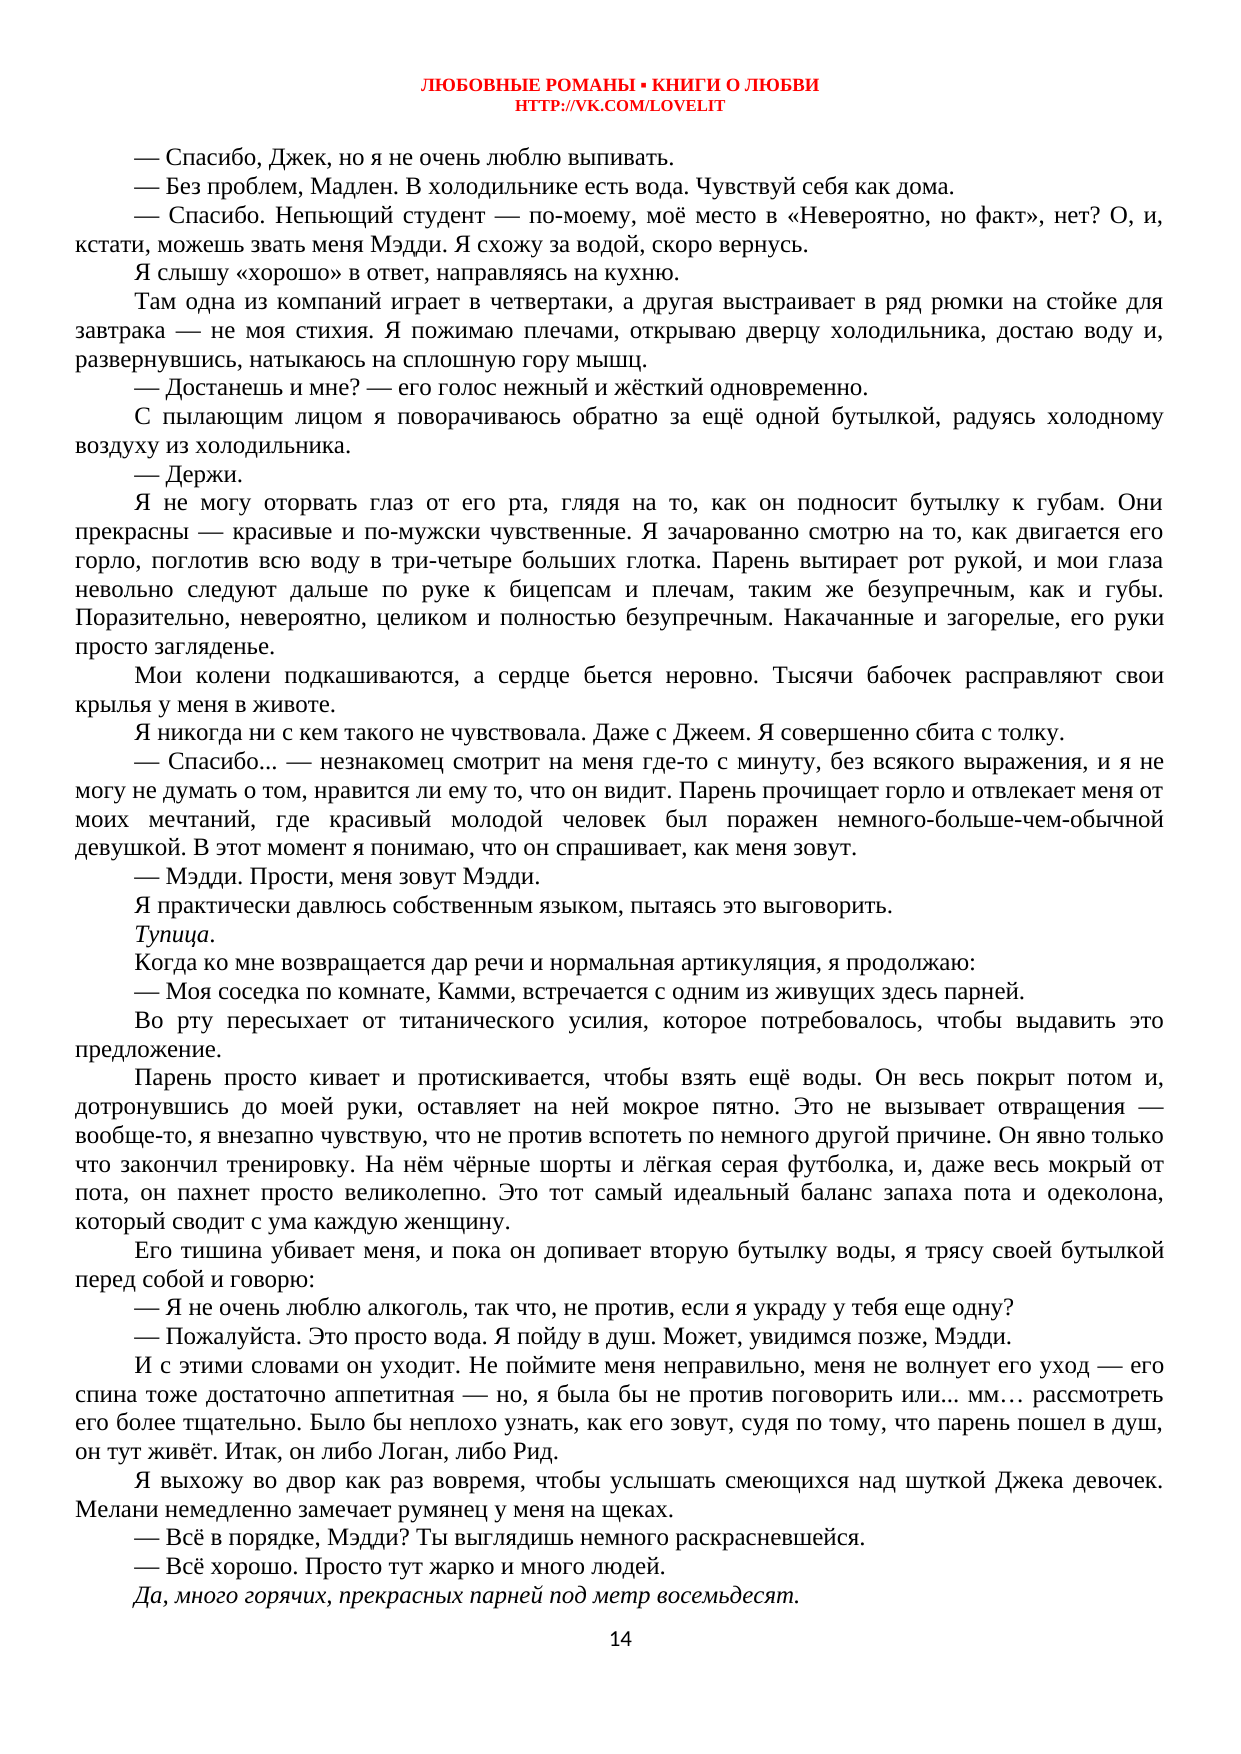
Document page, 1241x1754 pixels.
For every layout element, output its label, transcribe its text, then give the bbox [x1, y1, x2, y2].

text С пылающим лицом я поворачиваюсь обратно за ещё одной бутылкой, радуясь холодному воздуху из холодильника. [75, 401, 1165, 459]
text — Держи. [75, 459, 1165, 487]
text Я практически давлюсь собственным языком, пытаясь это выговорить. [75, 890, 1165, 919]
text — Спасибо... — незнакомец смотрит на меня где-то с минуту, без всякого выражения, и я не могу не думать о том, нравится ли ему то, что он видит. Парень прочищает горло и отвлекает меня от моих мечтаний, где красивый молодой человек был поражен немного-больше-чем-обычной девушкой. В этот момент я понимаю, что он спрашивает, как меня зовут. [75, 746, 1165, 861]
text — Всё в порядке, Мэдди? Ты выглядишь немного раскрасневшейся. [75, 1522, 1165, 1551]
text — Мэдди. Прости, меня зовут Мэдди. [75, 861, 1165, 890]
text — Спасибо, Джек, но я не очень люблю выпивать. [75, 142, 1165, 171]
text Когда ко мне возвращается дар речи и нормальная артикуляция, я продолжаю: [75, 947, 1165, 976]
text — Без проблем, Мадлен. В холодильнике есть вода. Чувствуй себя как дома. [75, 171, 1165, 200]
text Мои колени подкашиваются, а сердце бьется неровно. Тысячи бабочек расправляют свои крылья у меня в животе. [75, 660, 1165, 717]
text — Моя соседка по комнате, Камми, встречается с одним из живущих здесь парней. [75, 976, 1165, 1005]
text Я никогда ни с кем такого не чувствовала. Даже с Джеем. Я совершенно сбита с толку. [75, 717, 1165, 746]
text Его тишина убивает меня, и пока он допивает вторую бутылку воды, я трясу своей бутылкой перед собой и говорю: [75, 1235, 1165, 1292]
text — Всё хорошо. Просто тут жарко и много людей. [75, 1551, 1165, 1580]
text Во рту пересыхает от титанического усилия, которое потребовалось, чтобы выдавить это предложение. [75, 1005, 1165, 1062]
text И с этими словами он уходит. Не поймите меня неправильно, меня не волнует его уход — его спина тоже достаточно аппетитная — но, я была бы не против поговорить или... мм… рассмотреть его более тщательно. Было бы неплохо узнать, как его зовут, судя по тому, что парень пошел в душ, он тут живёт. Итак, он либо Логан, либо Рид. [75, 1350, 1165, 1465]
text — Я не очень люблю алкоголь, так что, не против, если я украду у тебя еще одну? [75, 1292, 1165, 1321]
text Я выхожу во двор как раз вовремя, чтобы услышать смеющихся над шуткой Джека девочек. Мелани немедленно замечает румянец у меня на щеках. [75, 1465, 1165, 1522]
text Там одна из компаний играет в четвертаки, а другая выстраивает в ряд рюмки на стойке для завтрака — не моя стихия. Я пожимаю плечами, открываю дверцу холодильника, достаю воду и, развернувшись, натыкаюсь на сплошную гору мышц. [75, 286, 1165, 372]
text — Достанешь и мне? — его голос нежный и жёсткий одновременно. [75, 372, 1165, 401]
text Парень просто кивает и протискивается, чтобы взять ещё воды. Он весь покрыт потом и, дотронувшись до моей руки, оставляет на ней мокрое пятно. Это не вызывает отвращения — вообще-то, я внезапно чувствую, что не против вспотеть по немного другой причине. Он явно только что закончил тренировку. На нём чёрные шорты и лёгкая серая футболка, и, даже весь мокрый от пота, он пахнет просто великолепно. Это тот самый идеальный баланс запаха пота и одеколона, который сводит с ума каждую женщину. [75, 1062, 1165, 1235]
text Тупица. [75, 919, 1165, 947]
text Я слышу «хорошо» в ответ, направляясь на кухню. [75, 257, 1165, 286]
text Да, много горячих, прекрасных парней под метр восемьдесят. [75, 1580, 1165, 1609]
text — Пожалуйста. Это просто вода. Я пойду в душ. Может, увидимся позже, Мэдди. [75, 1321, 1165, 1350]
text — Спасибо. Непьющий студент — по-моему, моё место в «Невероятно, но факт», нет? О, и, кстати, можешь звать меня Мэдди. Я схожу за водой, скоро вернусь. [75, 200, 1165, 257]
text Я не могу оторвать глаз от его рта, глядя на то, как он подносит бутылку к губам. Они прекрасны — красивые и по-мужски чувственные. Я зачарованно смотрю на то, как двигается его горло, поглотив всю воду в три-четыре больших глотка. Парень вытирает рот рукой, и мои глаза невольно следуют дальше по руке к бицепсам и плечам, таким же безупречным, как и губы. Поразительно, невероятно, целиком и полностью безупречным. Накачанные и загорелые, его руки просто загляденье. [75, 487, 1165, 660]
